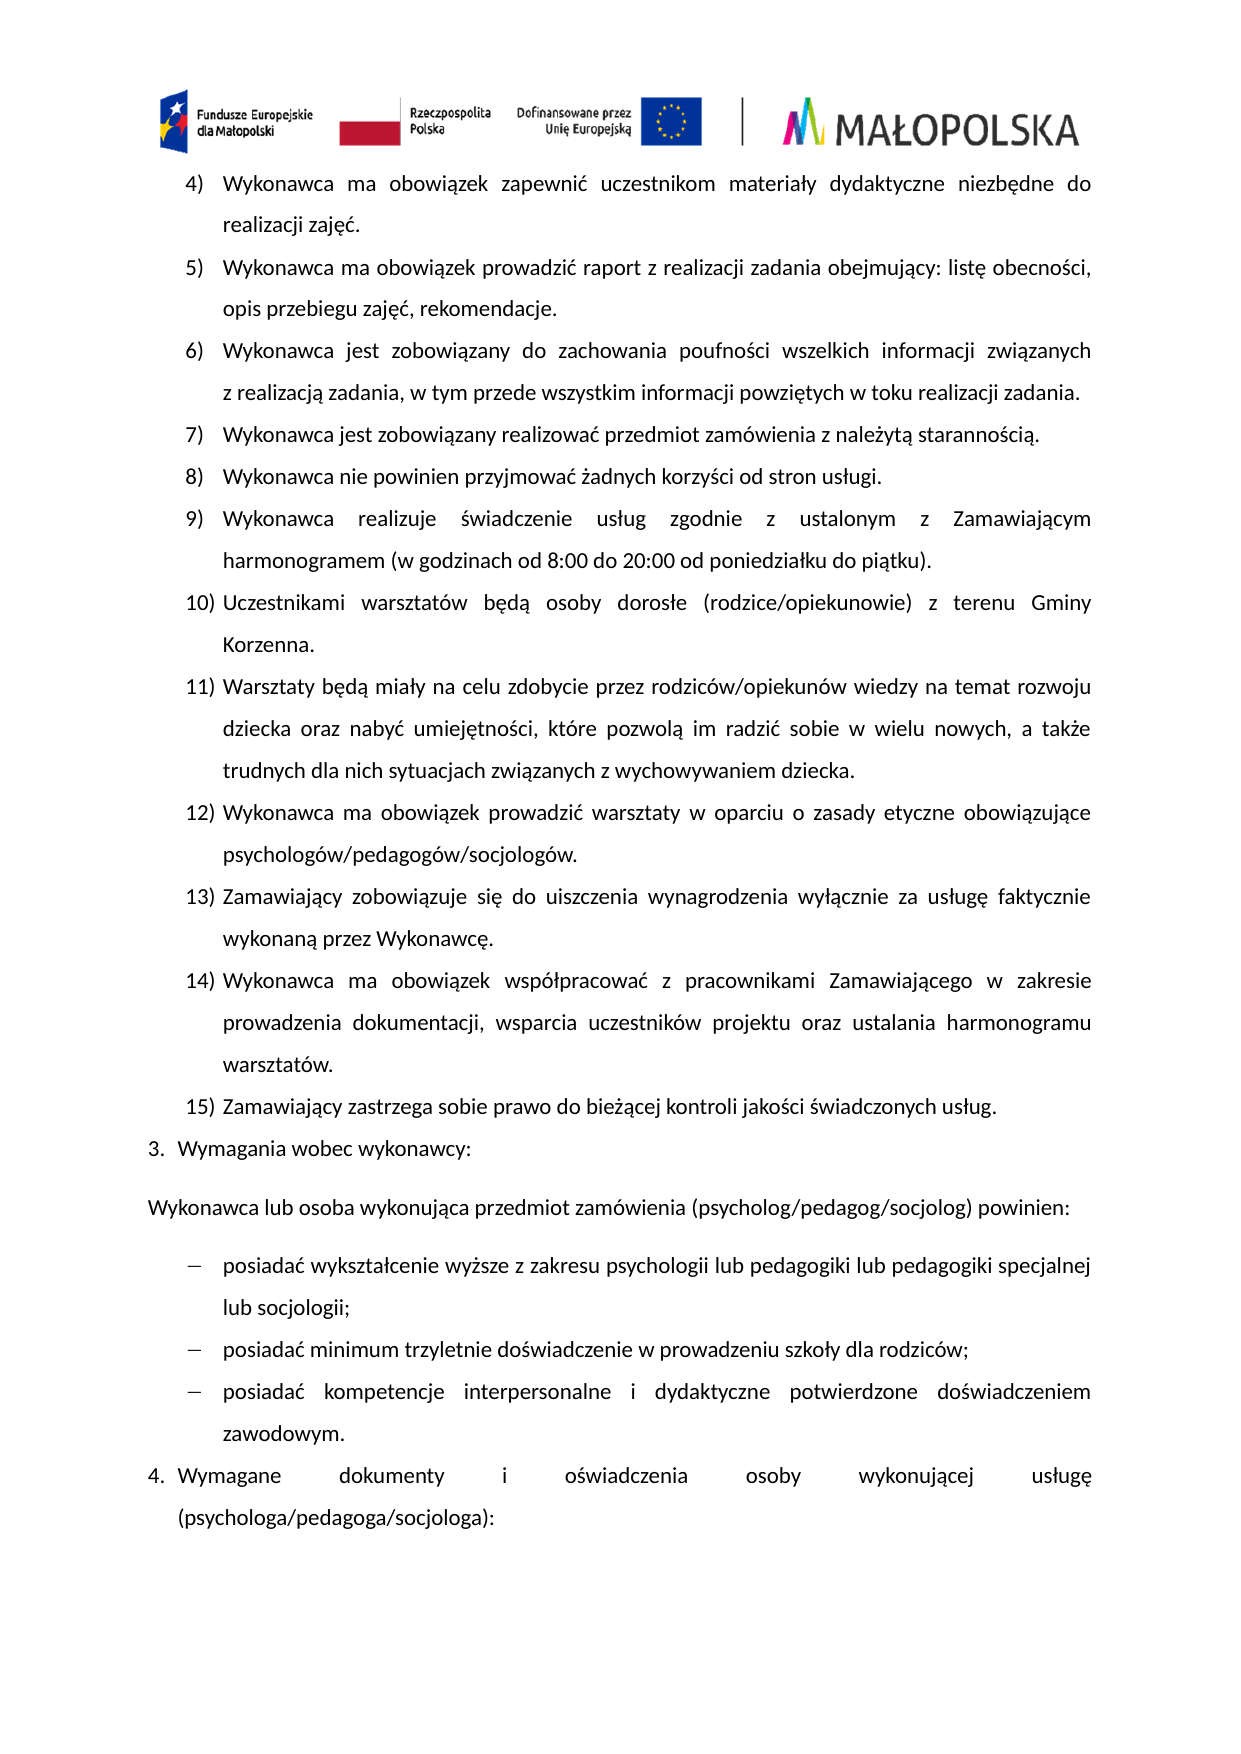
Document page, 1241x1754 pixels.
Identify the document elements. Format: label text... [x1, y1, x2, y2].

list Wykonawca jest zobowiązany realizować przedmiot zamówienia z należytą starannością. [185, 421, 1093, 448]
list Wymagane dokumenty i oświadczenia osoby wykonującej usługę (psychologa/pedagoga/socjologa): [148, 1461, 1093, 1531]
list Wymagania wobec wykonawcy: [148, 1134, 1093, 1162]
list Zamawiający zastrzega sobie prawo do bieżącej kontroli jakości świadczonych usług. [185, 1092, 1093, 1120]
list Uczestnikami warsztatów będą osoby dorosłe (rodzice/opiekunowie) z terenu Gminy Korzenna. [185, 588, 1093, 658]
list posiadać minimum trzyletnie doświadczenie w prowadzeniu szkoły dla rodziców; [185, 1335, 1093, 1363]
list Wykonawca nie powinien przyjmować żadnych korzyści od stron usługi. [185, 462, 1093, 491]
list Wykonawca jest zobowiązany do zachowania poufności wszelkich informacji związanych z realizacją zadania, w tym przede wszystkim informacji powziętych w toku realizacji zadania. [185, 337, 1093, 407]
list Warsztaty będą miały na celu zdobycie przez rodziców/opiekunów wiedzy na temat rozwoju dziecka oraz nabyć umiejętności, które pozwolą im radzić sobie w wielu nowych, a także trudnych dla nich sytuacjach związanych z wychowywaniem dziecka. [185, 672, 1093, 784]
list posiadać kompetencje interpersonalne i dydaktyczne potwierdzone doświadczeniem zawodowym. [185, 1377, 1093, 1447]
list Wykonawca realizuje świadczenie usług zgodnie z ustalonym z Zamawiającym harmonogramem (w godzinach od 8:00 do 20:00 od poniedziałku do piątku). [185, 504, 1093, 574]
list Zamawiający zobowiązuje się do uiszczenia wynagrodzenia wyłącznie za usługę faktycznie wykonaną przez Wykonawcę. [185, 882, 1093, 952]
list posiadać wykształcenie wyższe z zakresu psychologii lub pedagogiki lub pedagogiki specjalnej lub socjologii; [185, 1251, 1093, 1321]
list Wykonawca ma obowiązek zapewnić uczestnikom materiały dydaktyczne niezbędne do realizacji zajęć. [185, 169, 1093, 239]
list Wykonawca ma obowiązek prowadzić warsztaty w oparciu o zasady etyczne obowiązujące psychologów/pedagogów/socjologów. [185, 798, 1093, 868]
picture [147, 73, 1093, 169]
list Wykonawca ma obowiązek współpracować z pracownikami Zamawiającego w zakresie prowadzenia dokumentacji, wsparcia uczestników projektu oraz ustalania harmonogramu warsztatów. [185, 966, 1093, 1078]
list Wykonawca ma obowiązek prowadzić raport z realizacji zadania obejmujący: listę obecności, opis przebiegu zajęć, rekomendacje. [185, 253, 1093, 323]
text Wykonawca lub osoba wykonująca przedmiot zamówienia (psycholog/pedagog/socjolog) powinien: [148, 1193, 1093, 1221]
